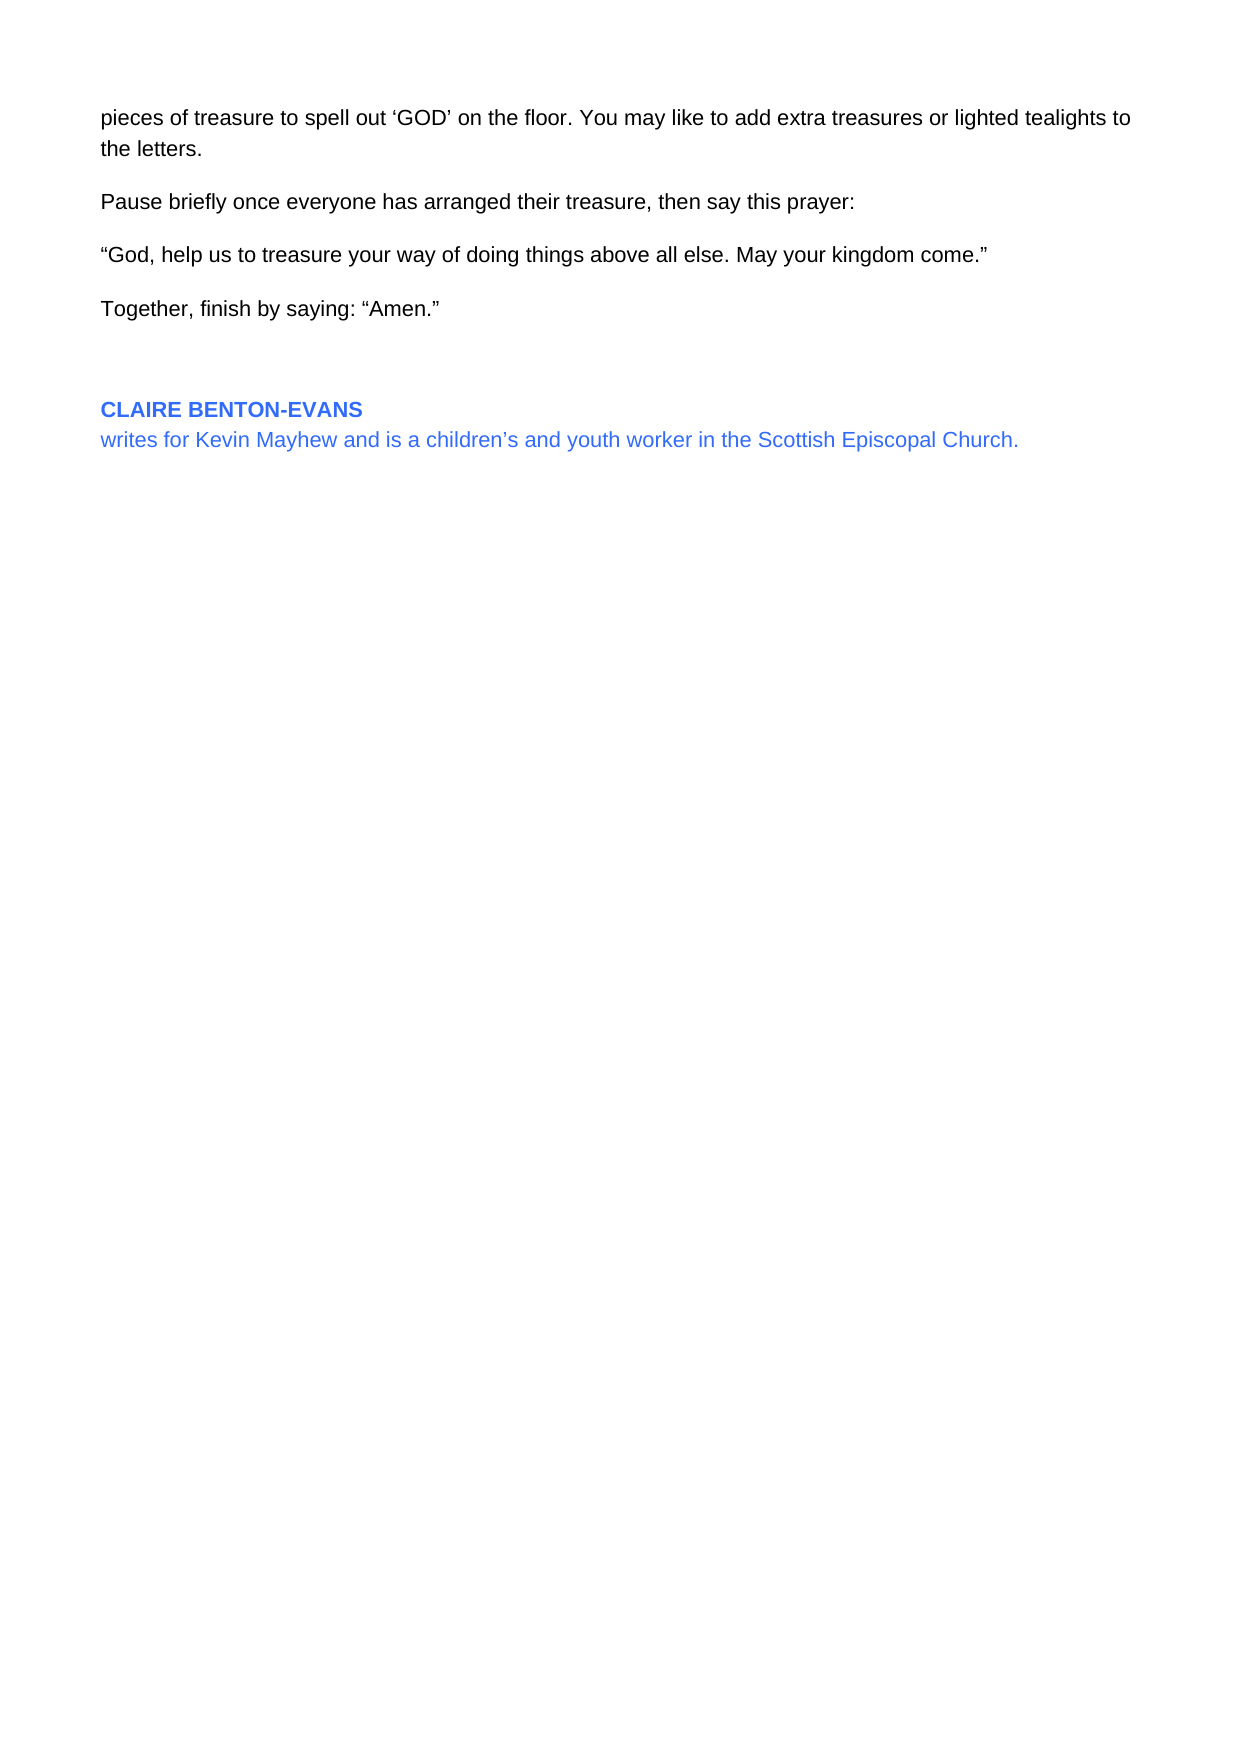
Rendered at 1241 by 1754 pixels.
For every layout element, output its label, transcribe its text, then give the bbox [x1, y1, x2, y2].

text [100, 100, 1140, 163]
text CLAIRE BENTON-EVANS [100, 397, 1140, 422]
text writes for Kevin Mayhew and is a children’s and youth worker in the Scottish Episcopal Church. [100, 422, 1140, 454]
text “God, help us to treasure your way of doing things above all else. May your kingdom come.” [100, 238, 1140, 269]
text Pause briefly once everyone has arranged their treasure, then say this prayer: [100, 185, 1140, 216]
text Together, finish by saying: “Amen.” [100, 291, 1140, 322]
